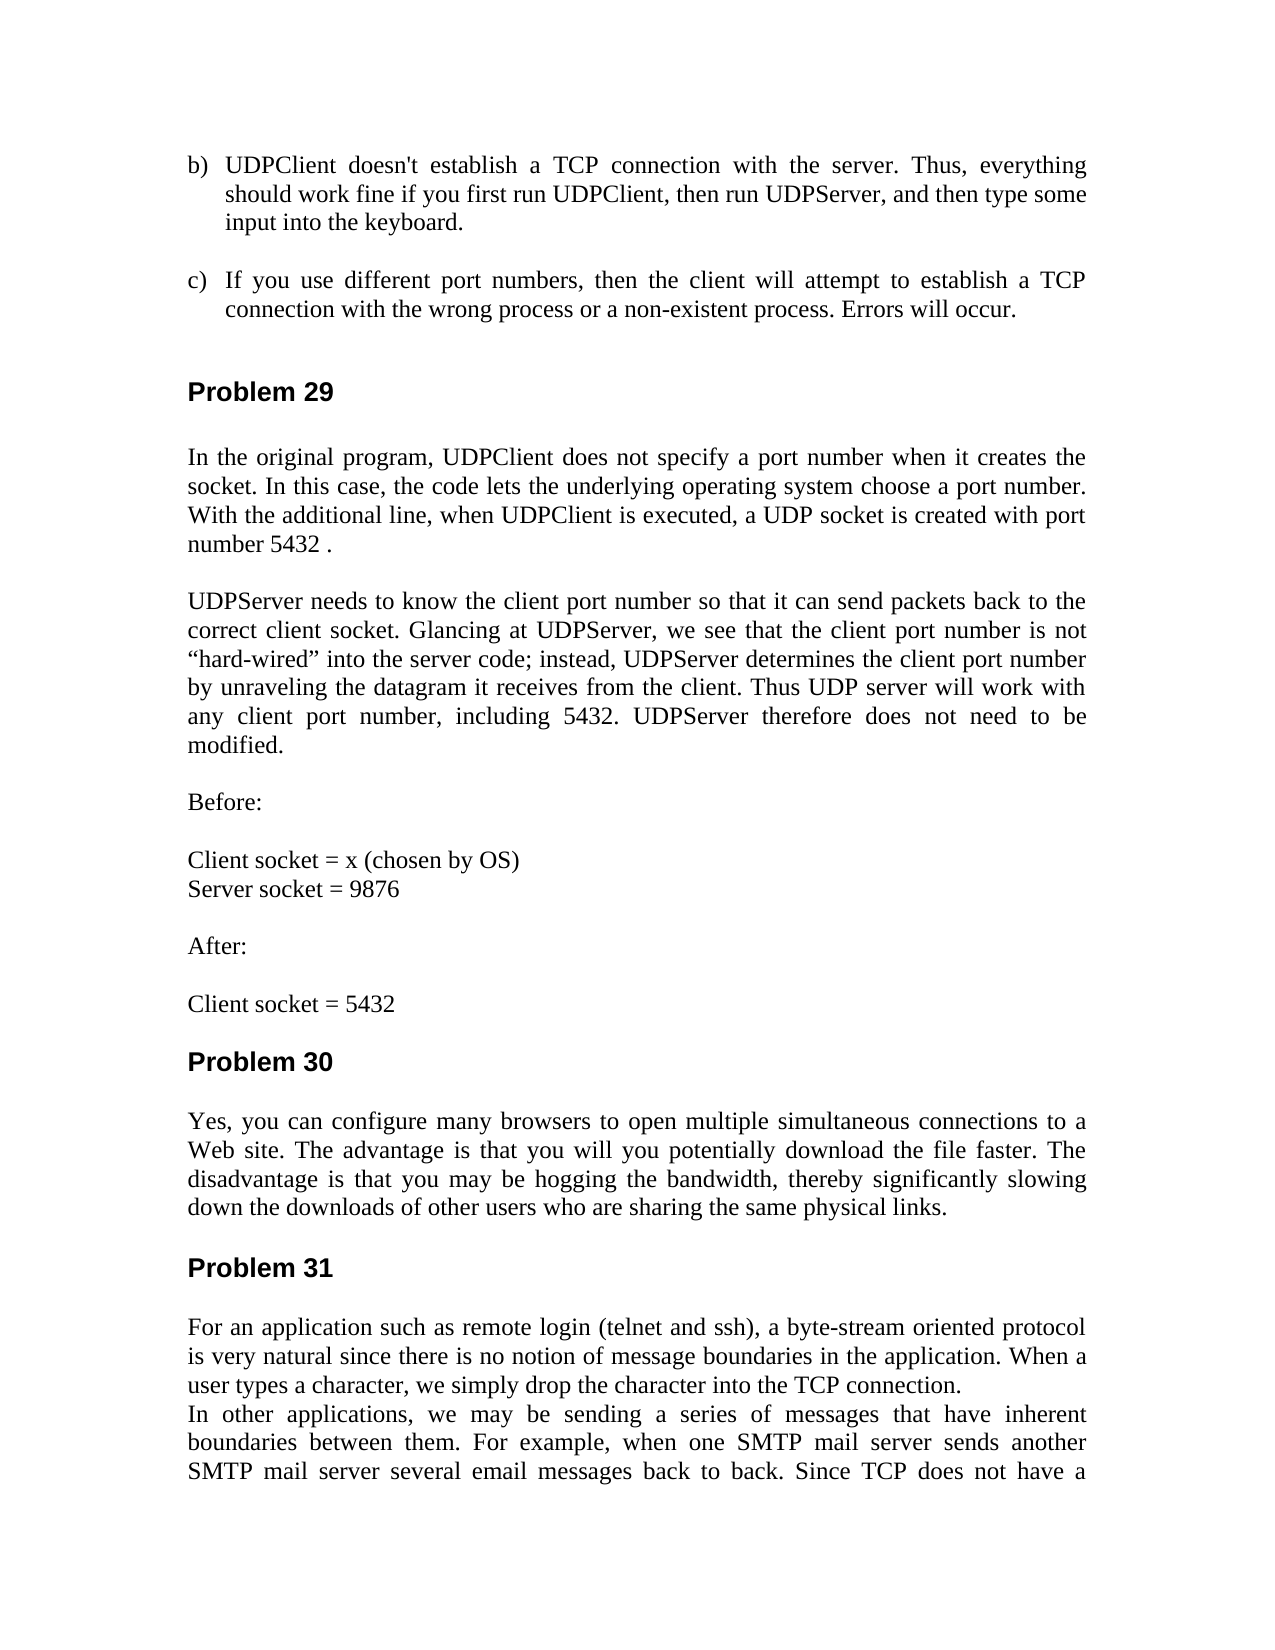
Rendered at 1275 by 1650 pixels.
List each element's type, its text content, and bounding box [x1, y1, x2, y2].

subtitle If you use different port numbers, then the client will attempt to establish a TCP connection with the wrong process or a non-existent process. Errors will occur. [187, 265, 1087, 322]
text After: [187, 931, 1087, 960]
text Server socket = 9876 [187, 874, 1087, 902]
text Before: [187, 787, 1087, 816]
text Client socket = x (chosen by OS) [187, 845, 1087, 874]
subtitle UDPClient doesn't establish a TCP connection with the server. Thus, everything should work fine if you first run UDPClient, then run UDPServer, and then type some input into the keyboard. [187, 150, 1087, 236]
text In the original program, UDPClient does not specify a port number when it creates the socket. In this case, the code lets the underlying operating system choose a port number. With the additional line, when UDPClient is executed, a UDP socket is created with port number 5432 . [187, 442, 1087, 557]
text For an application such as remote login (telnet and ssh), a byte-stream oriented protocol is very natural since there is no notion of message boundaries in the application. When a user types a character, we simply drop the character into the TCP connection. [187, 1312, 1087, 1399]
text Problem 30 [187, 1046, 1087, 1077]
text UDPServer needs to know the client port number so that it can send packets back to the correct client socket. Glancing at UDPServer, we see that the client port number is not “hard-wired” into the server code; instead, UDPServer determines the client port number by unraveling the datagram it receives from the client. Thus UDP server will work with any client port number, including 5432. UDPServer therefore does not need to be modified. [187, 586, 1087, 759]
text Client socket = 5432 [187, 989, 1087, 1017]
subtitle Problem 29 [187, 376, 1087, 407]
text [187, 1399, 1087, 1485]
text Problem 31 [187, 1252, 1087, 1284]
text Yes, you can configure many browsers to open multiple simultaneous connections to a Web site. The advantage is that you will you potentially download the file faster. The disadvantage is that you may be hogging the bandwidth, thereby significantly slowing down the downloads of other users who are sharing the same physical links. [187, 1106, 1087, 1221]
